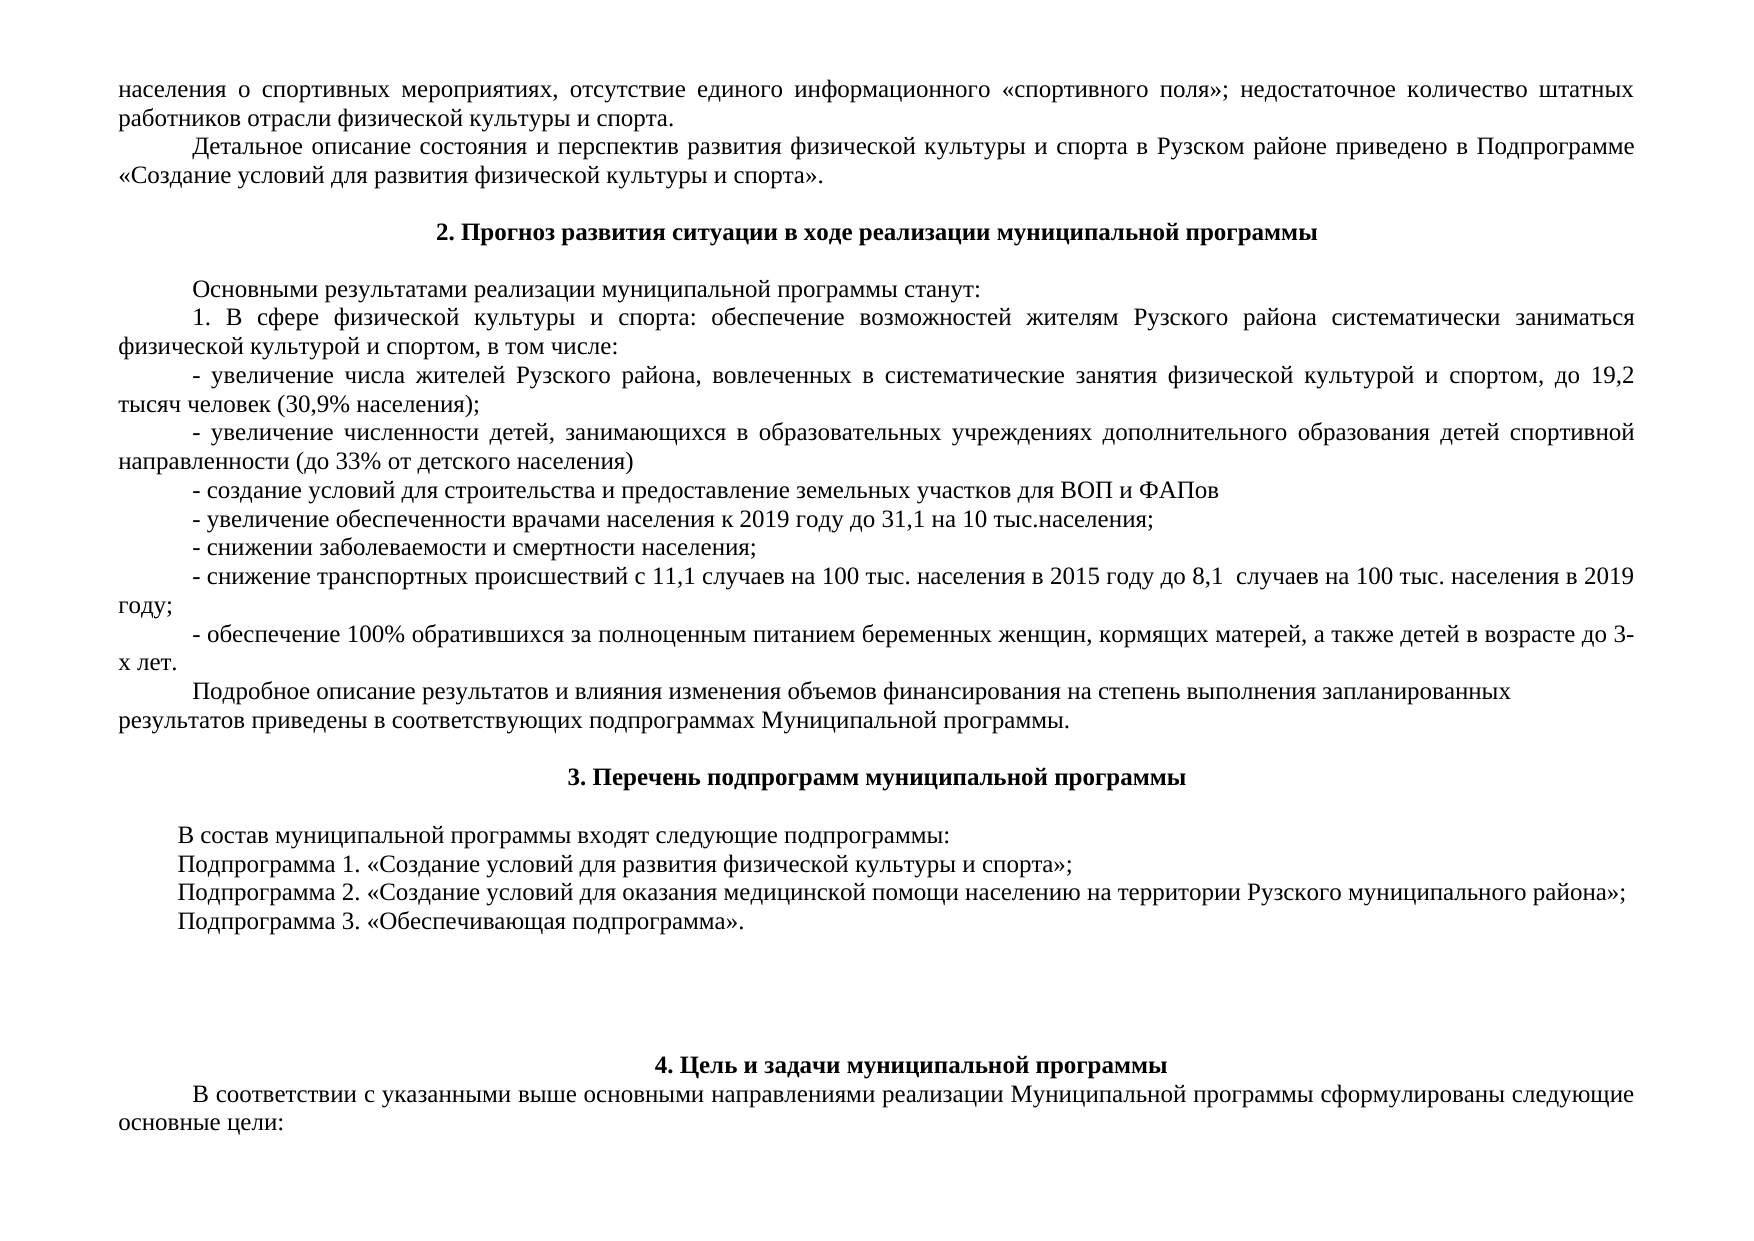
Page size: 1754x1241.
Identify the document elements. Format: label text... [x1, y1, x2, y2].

text Подробное описание результатов и влияния изменения объемов финансирования на степень выполнения запланированных результатов приведены в соответствующих подпрограммах Муниципальной программы. [118, 676, 1636, 734]
text - создание условий для строительства и предоставление земельных участков для ВОП и ФАПов [118, 475, 1636, 504]
text - обеспечение 100% обратившихся за полноценным питанием беременных женщин, кормящих матерей, а также детей в возрасте до 3-х лет. [118, 619, 1636, 676]
text - увеличение числа жителей Рузского района, вовлеченных в систематические занятия физической культурой и спортом, до 19,2 тысяч человек (30,9% населения); [118, 360, 1636, 417]
text Подпрограмма 2. «Создание условий для оказания медицинской помощи населению на территории Рузского муниципального района»; [118, 877, 1636, 906]
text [118, 74, 1636, 131]
text 4. Цель и задачи муниципальной программы [118, 1050, 1636, 1079]
text 1. В сфере физической культуры и спорта: обеспечение возможностей жителям Рузского района систематически заниматься физической культурой и спортом, в том числе: [118, 302, 1636, 360]
text - снижение транспортных происшествий с 11,1 случаев на 100 тыс. населения в 2015 году до 8,1 случаев на 100 тыс. населения в 2019 году; [118, 561, 1636, 619]
text Подпрограмма 3. «Обеспечивающая подпрограмма». [118, 906, 1636, 935]
text В состав муниципальной программы входят следующие подпрограммы: [118, 820, 1636, 849]
text Подпрограмма 1. «Создание условий для развития физической культуры и спорта»; [118, 849, 1636, 877]
text - увеличение обеспеченности врачами населения к 2019 году до 31,1 на 10 тыс.населения; [118, 504, 1636, 532]
text 3. Перечень подпрограмм муниципальной программы [118, 762, 1636, 791]
text - снижении заболеваемости и смертности населения; [118, 532, 1636, 561]
text В соответствии с указанными выше основными направлениями реализации Муниципальной программы сформулированы следующие основные цели: [118, 1079, 1636, 1136]
text Основными результатами реализации муниципальной программы станут: [118, 274, 1636, 302]
text 2. Прогноз развития ситуации в ходе реализации муниципальной программы [118, 217, 1636, 246]
text Детальное описание состояния и перспектив развития физической культуры и спорта в Рузском районе приведено в Подпрограмме «Создание условий для развития физической культуры и спорта». [118, 131, 1636, 189]
text - увеличение численности детей, занимающихся в образовательных учреждениях дополнительного образования детей спортивной направленности (до 33% от детского населения) [118, 417, 1636, 475]
